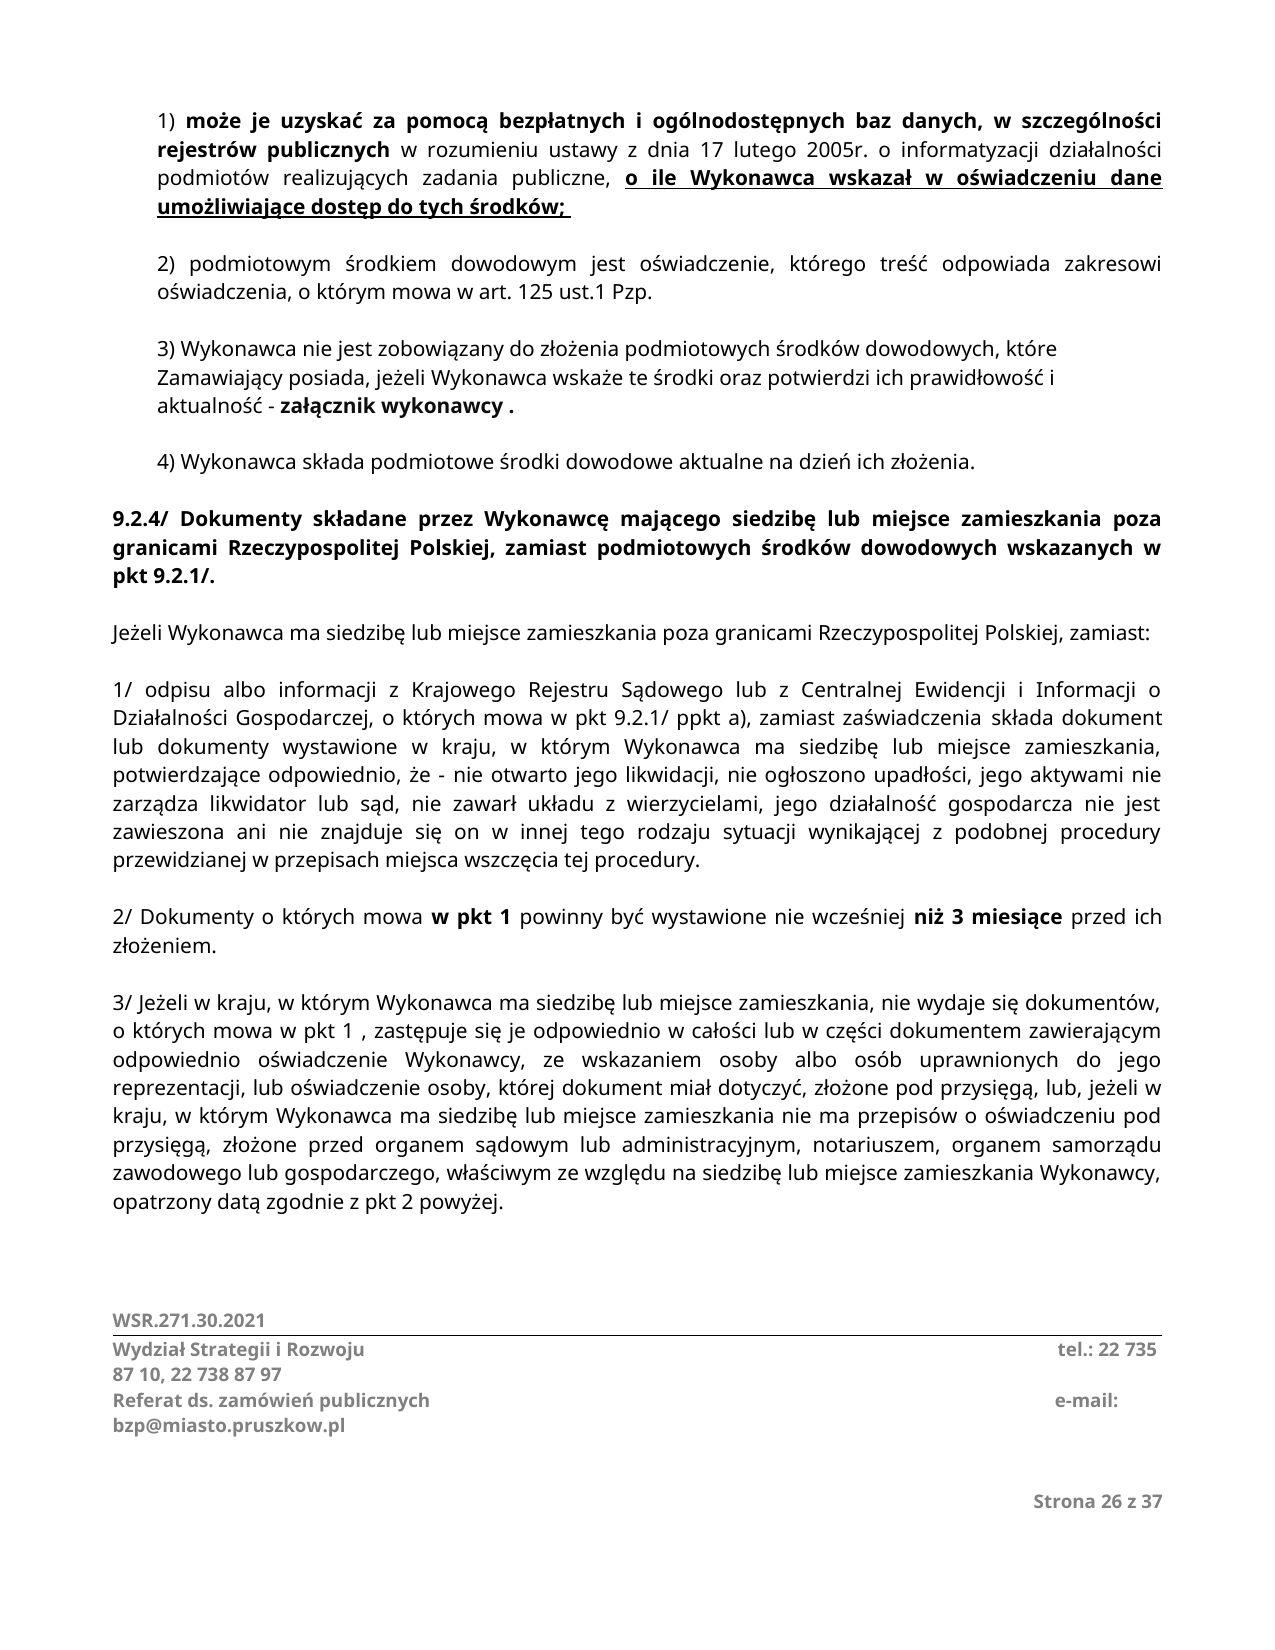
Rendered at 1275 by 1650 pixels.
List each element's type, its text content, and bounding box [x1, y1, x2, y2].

text Jeżeli Wykonawca ma siedzibę lub miejsce zamieszkania poza granicami Rzeczypospolitej Polskiej, zamiast: [112, 618, 1162, 647]
text 1/ odpisu albo informacji z Krajowego Rejestru Sądowego lub z Centralnej Ewidencji i Informacji o Działalności Gospodarczej, o których mowa w pkt 9.2.1/ ppkt a), zamiast zaświadczenia składa dokument lub dokumenty wystawione w kraju, w którym Wykonawca ma siedzibę lub miejsce zamieszkania, potwierdzające odpowiednio, że - nie otwarto jego likwidacji, nie ogłoszono upadłości, jego aktywami nie zarządza likwidator lub sąd, nie zawarł układu z wierzycielami, jego działalność gospodarcza nie jest zawieszona ani nie znajduje się on w innej tego rodzaju sytuacji wynikającej z podobnej procedury przewidzianej w przepisach miejsca wszczęcia tej procedury. [112, 675, 1162, 874]
text 1) może je uzyskać za pomocą bezpłatnych i ogólnodostępnych baz danych, w szczególności rejestrów publicznych w rozumieniu ustawy z dnia 17 lutego 2005r. o informatyzacji działalności podmiotów realizujących zadania publiczne, o ile Wykonawca wskazał w oświadczeniu dane umożliwiające dostęp do tych środków; [157, 107, 1162, 220]
text 2/ Dokumenty o których mowa w pkt 1 powinny być wystawione nie wcześniej niż 3 miesiące przed ich złożeniem. [112, 902, 1162, 959]
text 3/ Jeżeli w kraju, w którym Wykonawca ma siedzibę lub miejsce zamieszkania, nie wydaje się dokumentów, o których mowa w pkt 1 , zastępuje się je odpowiednio w całości lub w części dokumentem zawierającym odpowiednio oświadczenie Wykonawcy, ze wskazaniem osoby albo osób uprawnionych do jego reprezentacji, lub oświadczenie osoby, której dokument miał dotyczyć, złożone pod przysięgą, lub, jeżeli w kraju, w którym Wykonawca ma siedzibę lub miejsce zamieszkania nie ma przepisów o oświadczeniu pod przysięgą, złożone przed organem sądowym lub administracyjnym, notariuszem, organem samorządu zawodowego lub gospodarczego, właściwym ze względu na siedzibę lub miejsce zamieszkania Wykonawcy, opatrzony datą zgodnie z pkt 2 powyżej. [112, 988, 1162, 1215]
text 2) podmiotowym środkiem dowodowym jest oświadczenie, którego treść odpowiada zakresowi oświadczenia, o którym mowa w art. 125 ust.1 Pzp. [157, 249, 1162, 306]
text 3) Wykonawca nie jest zobowiązany do złożenia podmiotowych środków dowodowych, które Zamawiający posiada, jeżeli Wykonawca wskaże te środki oraz potwierdzi ich prawidłowość i aktualność - załącznik wykonawcy . [157, 334, 1162, 419]
text 9.2.4/ Dokumenty składane przez Wykonawcę mającego siedzibę lub miejsce zamieszkania poza granicami Rzeczypospolitej Polskiej, zamiast podmiotowych środków dowodowych wskazanych w pkt 9.2.1/. [112, 504, 1162, 590]
text 4) Wykonawca składa podmiotowe środki dowodowe aktualne na dzień ich złożenia. [157, 447, 1162, 476]
